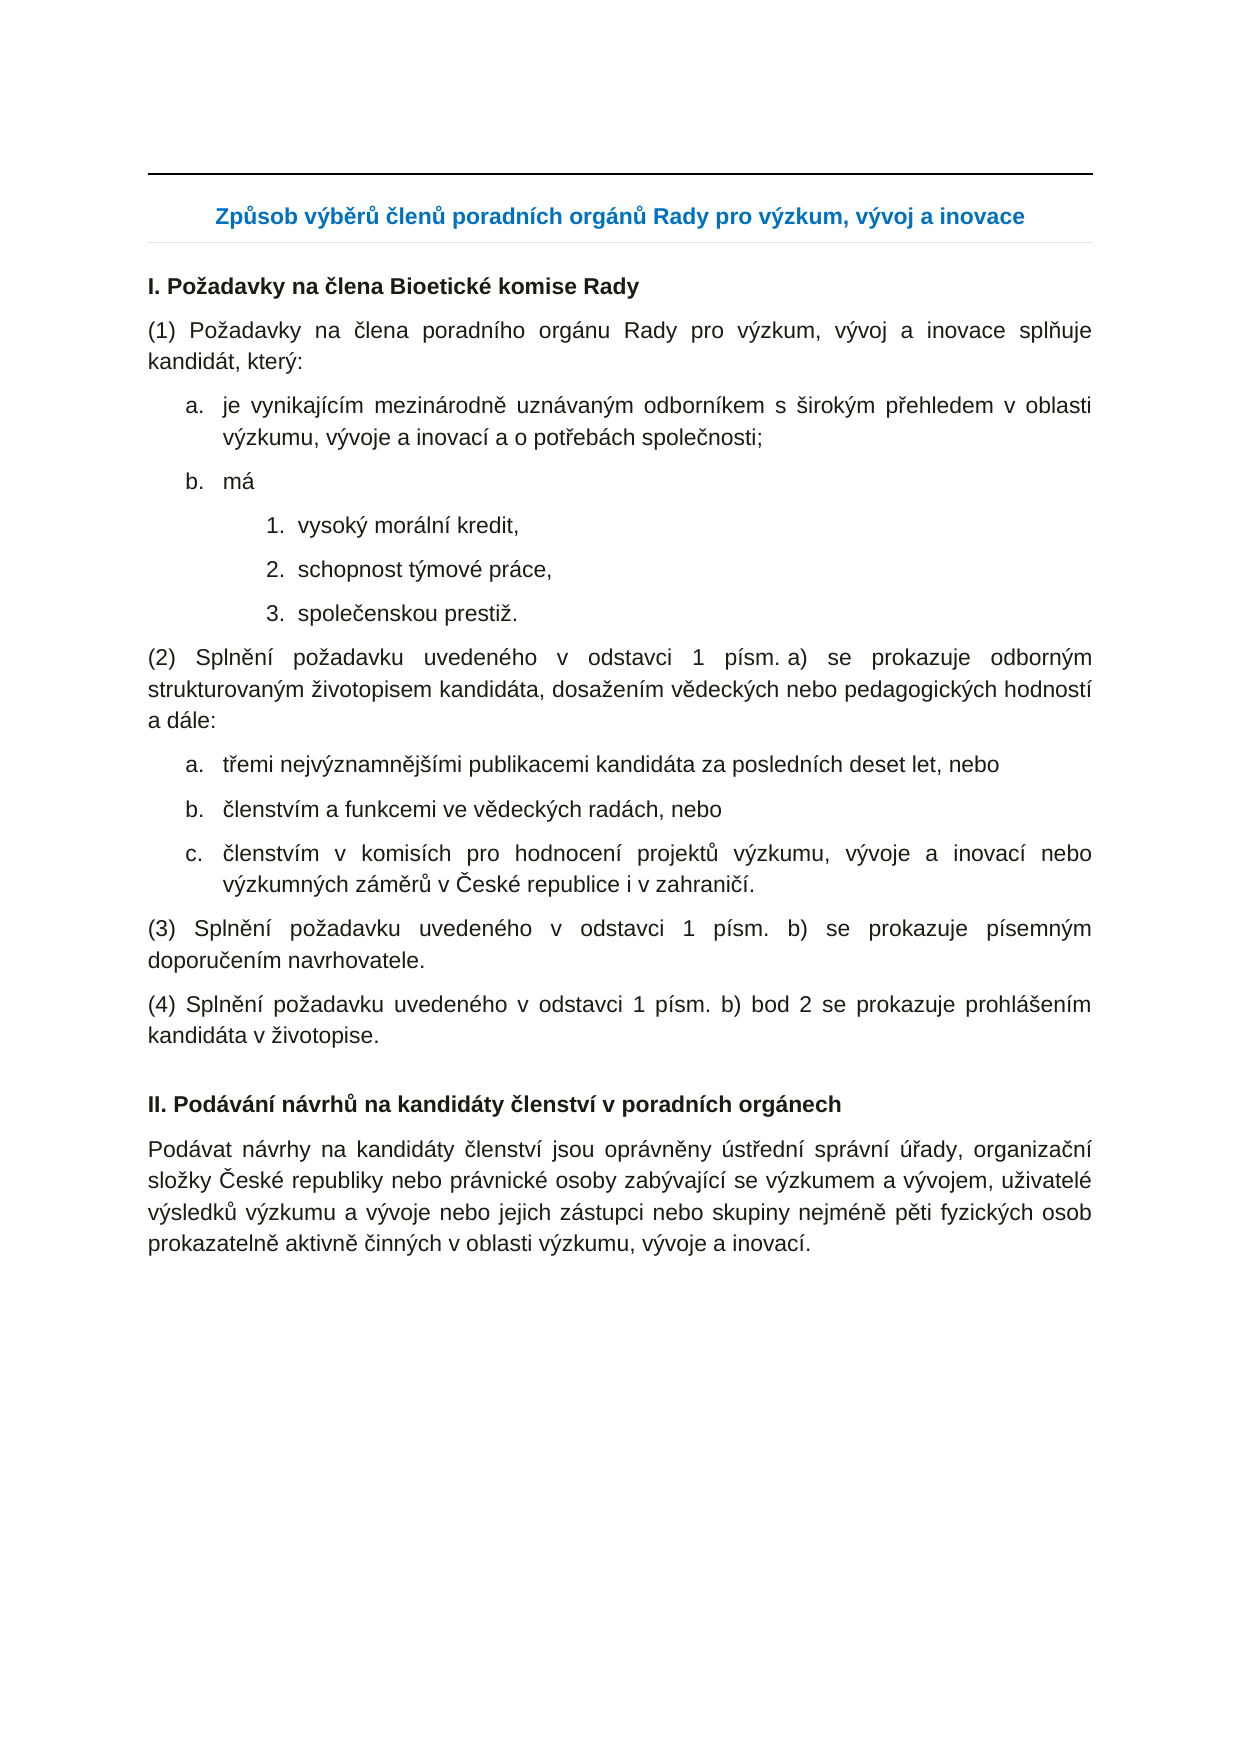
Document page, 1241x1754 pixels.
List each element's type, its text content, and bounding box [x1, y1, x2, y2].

text (3) Splnění požadavku uvedeného v odstavci 1 písm. b) se prokazuje písemným doporučením navrhovatele. [148, 915, 1093, 973]
subtitle II. Podávání návrhů na kandidáty členství v poradních orgánech [148, 1091, 1093, 1118]
list je vynikajícím mezinárodně uznávaným odborníkem s širokým přehledem v oblasti výzkumu, vývoje a inovací a o potřebách společnosti; [185, 392, 1093, 450]
list třemi nejvýznamnějšími publikacemi kandidáta za posledních deset let, nebo [185, 751, 1093, 778]
text (2) Splnění požadavku uvedeného v odstavci 1 písm. a) se prokazuje odborným strukturovaným životopisem kandidáta, dosažením vědeckých nebo pedagogických hodností a dále: [148, 644, 1093, 734]
list členstvím v komisích pro hodnocení projektů výzkumu, vývoje a inovací nebo výzkumných záměrů v České republice i v zahraničí. [185, 839, 1093, 897]
list má [185, 468, 1093, 494]
text (4) Splnění požadavku uvedeného v odstavci 1 písm. b) bod 2 se prokazuje prohlášením kandidáta v životopise. [148, 991, 1093, 1049]
list společenskou prestiž. [266, 600, 1093, 627]
subtitle Způsob výběrů členů poradních orgánů Rady pro výzkum, vývoj a inovace [148, 203, 1093, 242]
text Podávat návrhy na kandidáty členství jsou oprávněny ústřední správní úřady, organizační složky České republiky nebo právnické osoby zabývající se výzkumem a vývojem, uživatelé výsledků výzkumu a vývoje nebo jejich zástupci nebo skupiny nejméně pěti fyzických osob prokazatelně aktivně činných v oblasti výzkumu, vývoje a inovací. [148, 1136, 1093, 1257]
subtitle I. Požadavky na člena Bioetické komise Rady [148, 273, 1093, 299]
list členstvím a funkcemi ve vědeckých radách, nebo [185, 796, 1093, 822]
text (1) Požadavky na člena poradního orgánu Rady pro výzkum, vývoj a inovace splňuje kandidát, který: [148, 317, 1093, 375]
list schopnost týmové práce, [266, 556, 1093, 582]
list vysoký morální kredit, [266, 512, 1093, 538]
